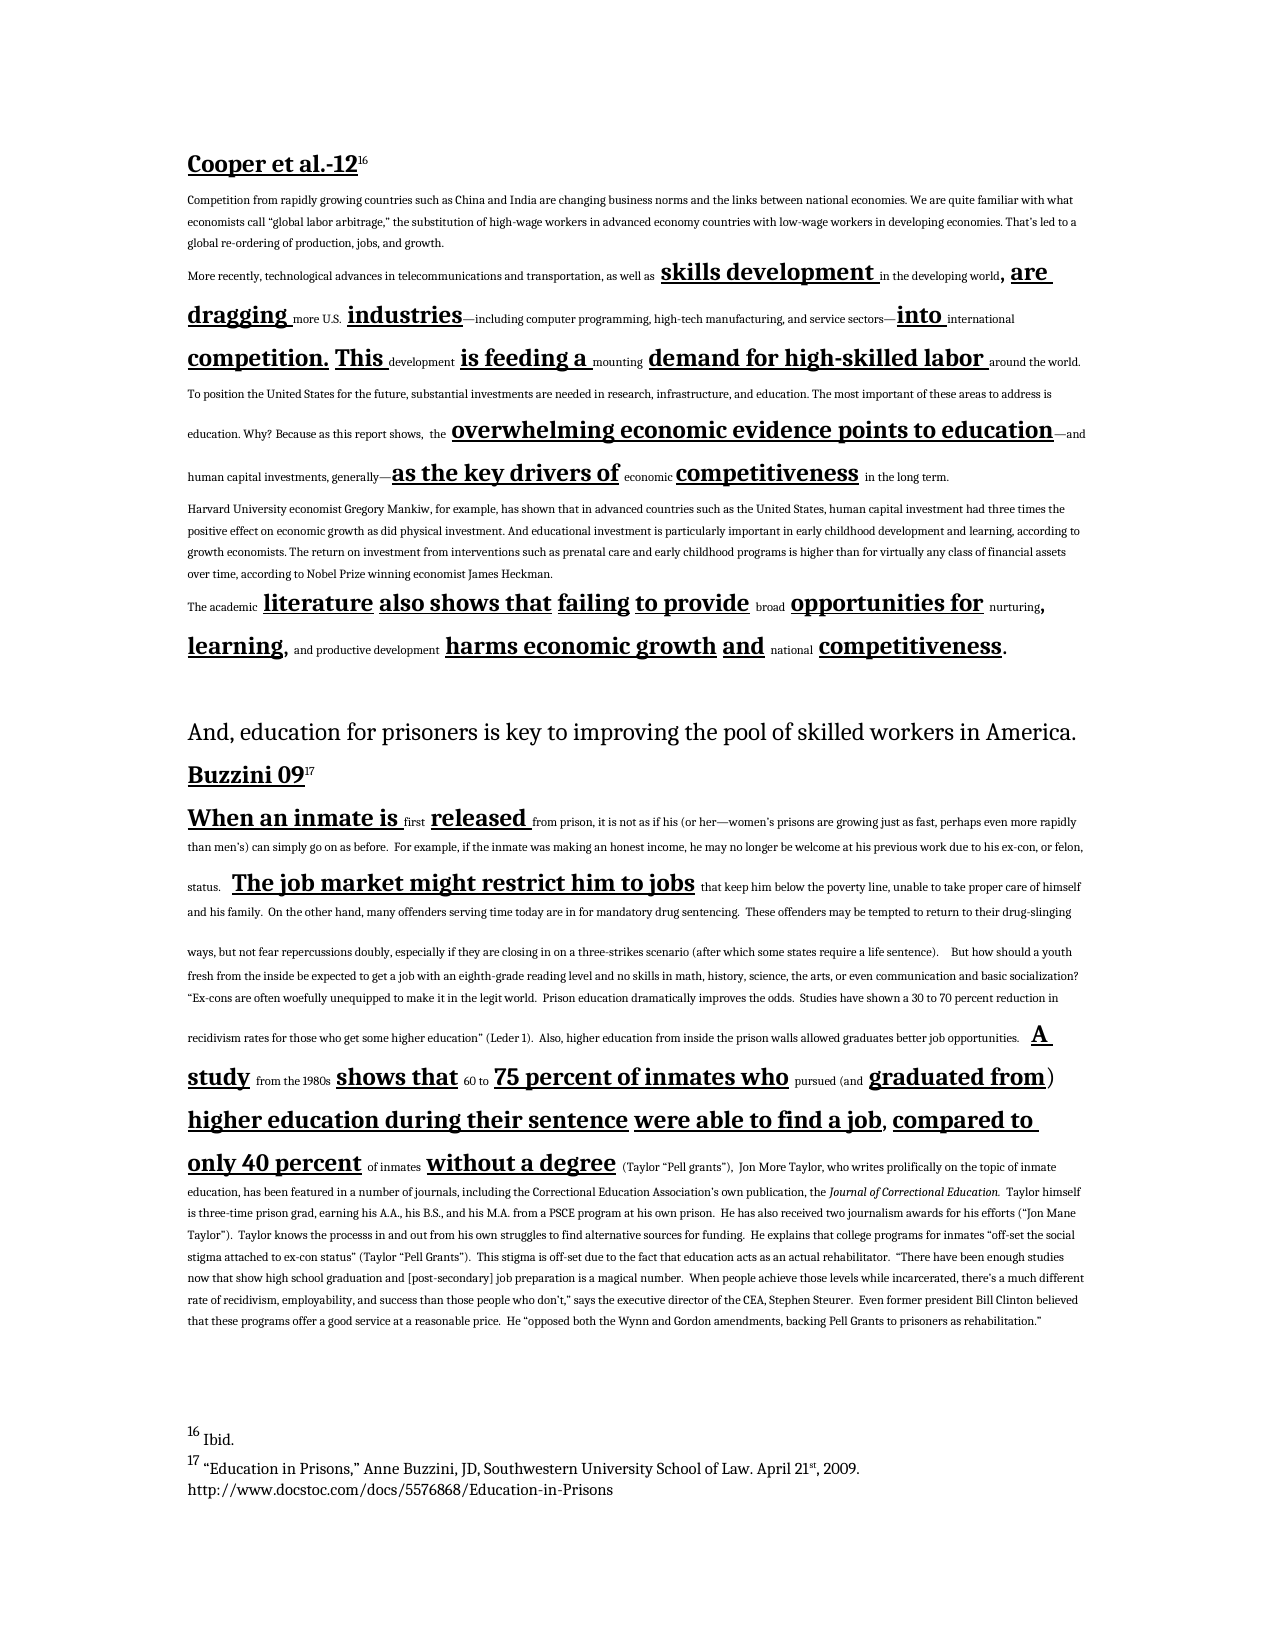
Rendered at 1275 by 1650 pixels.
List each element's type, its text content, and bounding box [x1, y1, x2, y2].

text More recently, technological advances in telecommunications and transportation, as well as skills development in the developing world, are dragging more U.S. industries—including computer programming, high-tech manufacturing, and service sectors—into international competition. This development is feeding a mounting demand for high-skilled labor around the world. [187, 258, 1087, 373]
text When an inmate is first released from prison, it is not as if his (or her—women’s prisons are growing just as fast, perhaps even more rapidly than men’s) can simply go on as before. For example, if the inmate was making an honest income, he may no longer be welcome at his previous work due to his ex-con, or felon, status. The job market might restrict him to jobs that keep him below the poverty line, unable to take proper care of himself and his family. On the other hand, many offenders serving time today are in for mandatory drug sentencing. These offenders may be tempted to return to their drug-slinging ways, but not fear repercussions doubly, especially if they are closing in on a three-strikes scenario (after which some states require a life sentence). But how should a youth fresh from the inside be expected to get a job with an eighth-grade reading level and no skills in math, history, science, the arts, or even communication and basic socialization? “Ex-cons are often woefully unequipped to make it in the legit world. Prison education dramatically improves the odds. Studies have shown a 30 to 70 percent reduction in recidivism rates for those who get some higher education” (Leder 1). Also, higher education from inside the prison walls allowed graduates better job opportunities. A study from the 1980s shows that 60 to 75 percent of inmates who pursued (and graduated from) higher education during their sentence were able to find a job, compared to only 40 percent of inmates without a degree (Taylor “Pell grants”), Jon More Taylor, who writes prolifically on the topic of inmate education, has been featured in a number of journals, including the Correctional Education Association’s own publication, the Journal of Correctional Education. Taylor himself is three-time prison grad, earning his A.A., his B.S., and his M.A. from a PSCE program at his own prison. He has also received two journalism awards for his efforts (“Jon Mane Taylor”). Taylor knows the processs in and out from his own struggles to find alternative sources for funding. He explains that college programs for inmates “off-set the social stigma attached to ex-con status” (Taylor “Pell Grants”). This stigma is off-set due to the fact that education acts as an actual rehabilitator. “There have been enough studies now that show high school graduation and [post-secondary] job preparation is a magical number. When people achieve those levels while incarcerated, there’s a much different rate of recidivism, employability, and success than those people who don’t,” says the executive director of the CEA, Stephen Steurer. Even former president Bill Clinton believed that these programs offer a good service at a reasonable price. He “opposed both the Wynn and Gordon amendments, backing Pell Grants to prisoners as rehabilitation.” [187, 804, 1087, 1329]
text To position the United States for the future, substantial investments are needed in research, infrastructure, and education. The most important of these areas to address is education. Why? Because as this report shows, the overwhelming economic evidence points to education—and human capital investments, generally—as the key drivers of economic competitiveness in the long term. [187, 387, 1087, 488]
text Competition from rapidly growing countries such as China and India are changing business norms and the links between national economies. We are quite familiar with what economists call “global labor arbitrage,” the substitution of high-wage workers in advanced economy countries with low-wage workers in developing economies. That’s led to a global re-ordering of production, jobs, and growth. [187, 193, 1087, 251]
text Harvard University economist Gregory Mankiw, for example, has shown that in advanced countries such as the United States, human capital investment had three times the positive effect on economic growth as did physical investment. And educational investment is particularly important in early childhood development and learning, according to growth economists. The return on investment from interventions such as prenatal care and early childhood programs is higher than for virtually any class of financial assets over time, according to Nobel Prize winning economist James Heckman. [187, 502, 1087, 581]
text Cooper et al.-12 [187, 150, 1087, 179]
text The academic literature also shows that failing to provide broad opportunities for nurturing, learning, and productive development harms economic growth and national competitiveness. [187, 588, 1087, 660]
text And, education for prisoners is key to improving the pool of skilled workers in America. Buzzini 09 [187, 718, 1087, 790]
